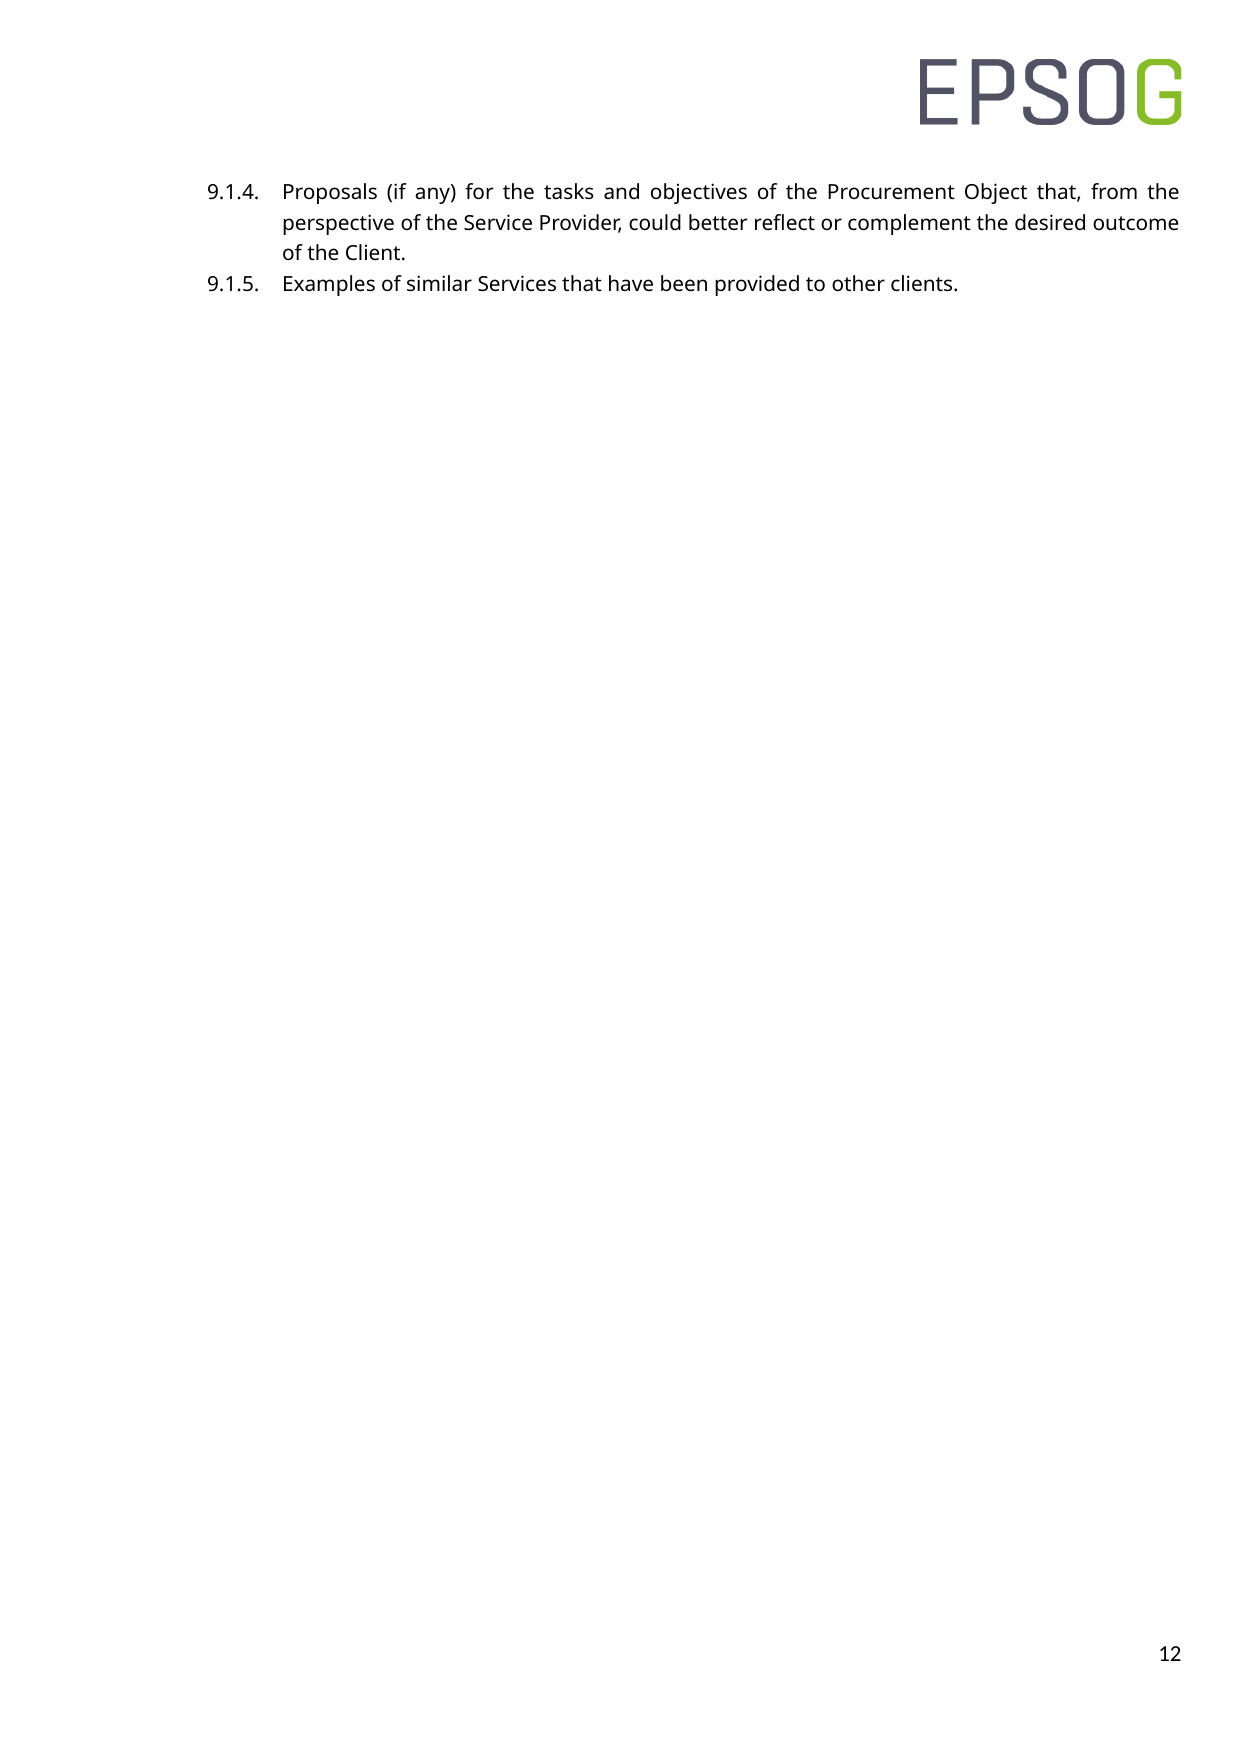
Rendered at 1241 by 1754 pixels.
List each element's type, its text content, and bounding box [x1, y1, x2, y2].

picture [920, 59, 1182, 125]
list Examples of similar Services that have been provided to other clients. [207, 269, 1181, 297]
list Proposals (if any) for the tasks and objectives of the Procurement Object that, from the perspective of the Service Provider, could better reflect or complement the desired outcome of the Client. [207, 177, 1181, 267]
